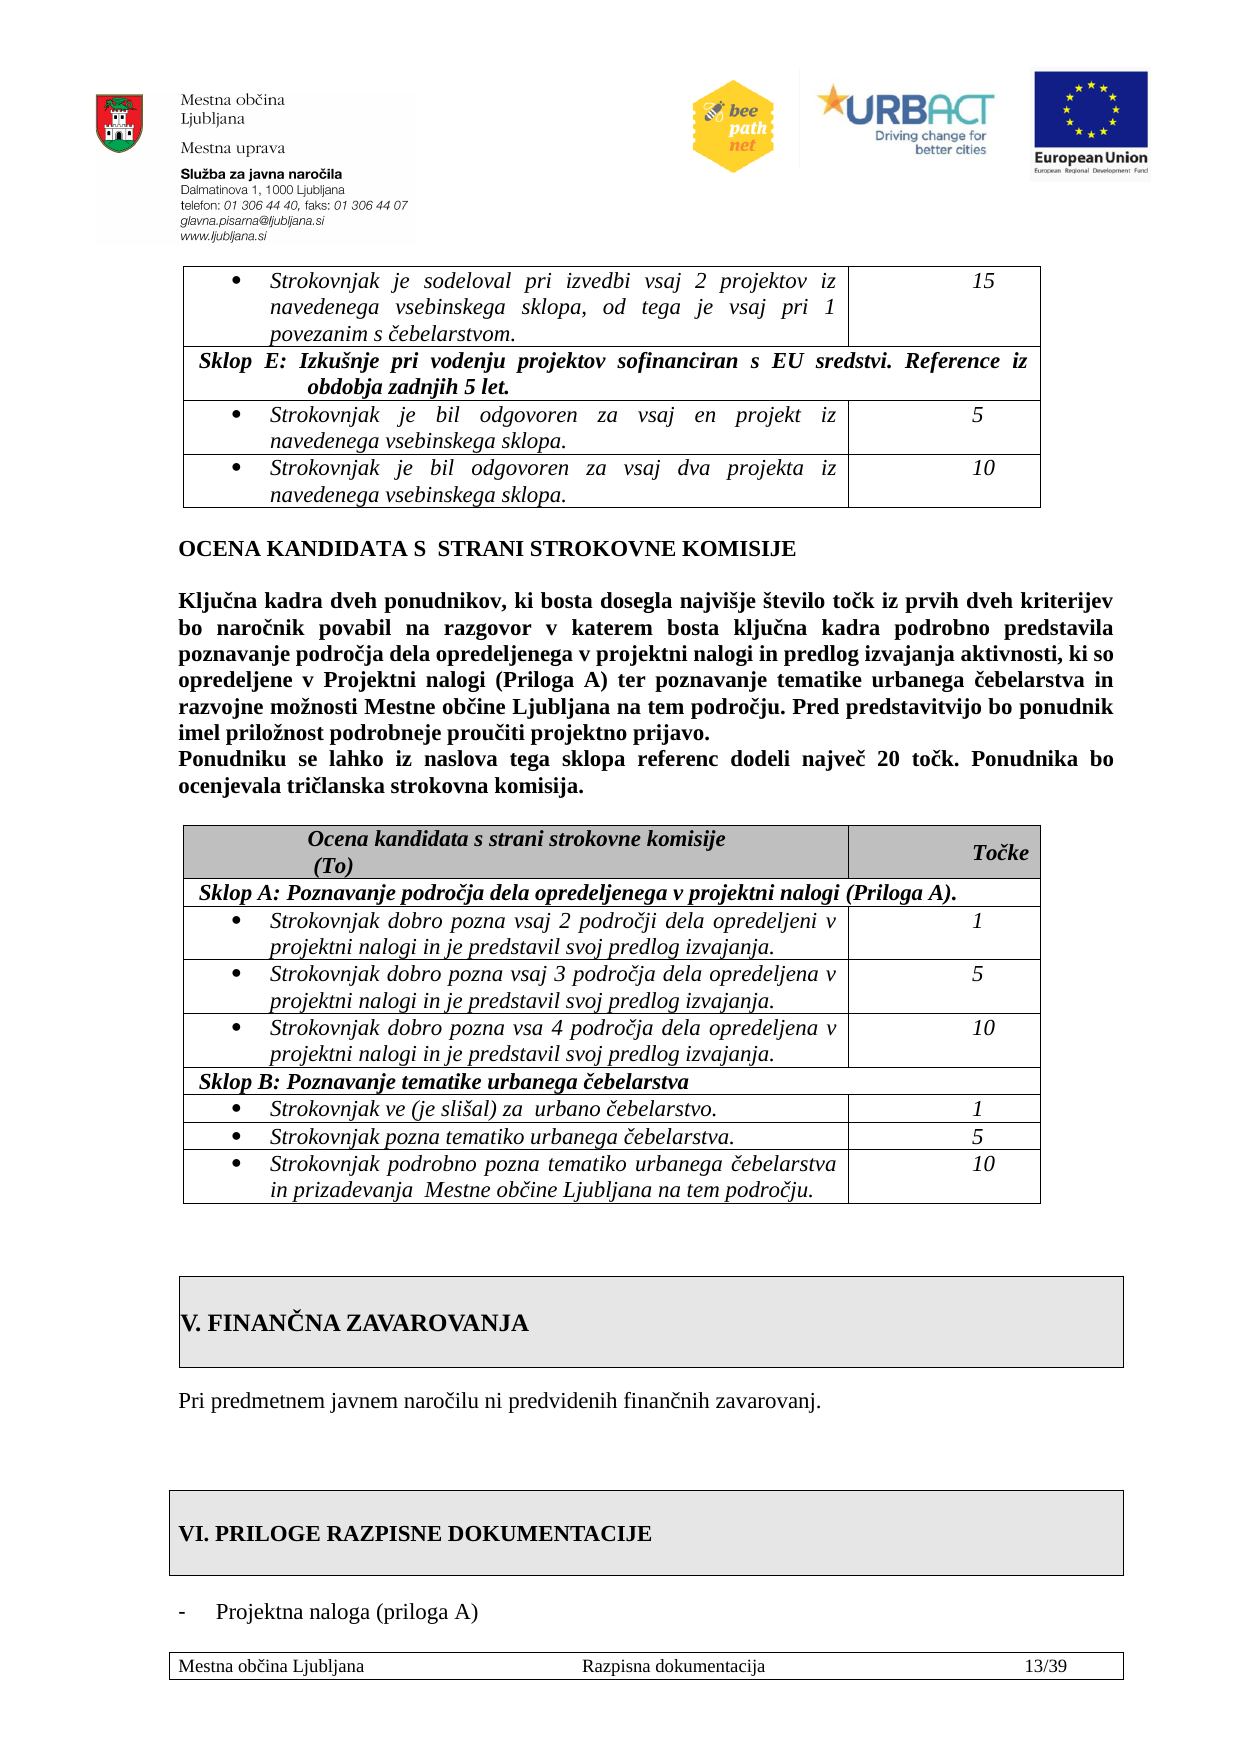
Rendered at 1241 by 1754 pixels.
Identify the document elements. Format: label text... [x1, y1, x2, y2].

table_header Ocena kandidata s strani strokovne komisije (To) [184, 826, 848, 878]
picture [686, 67, 1151, 182]
table_cell Strokovnjak dobro pozna vsaj 3 področja dela opredeljena v projektni nalogi in je predstavil svoj predlog izvajanja. [184, 960, 848, 1013]
table_cell 15 [849, 267, 1040, 346]
table_cell Strokovnjak dobro pozna vsa 4 področja dela opredeljena v projektni nalogi in je predstavil svoj predlog izvajanja. [184, 1014, 848, 1067]
table_cell Strokovnjak dobro pozna vsaj 2 področji dela opredeljeni v projektni nalogi in je predstavil svoj predlog izvajanja. [184, 907, 848, 959]
text Pri predmetnem javnem naročilu ni predvidenih finančnih zavarovanj. [178, 1387, 1115, 1414]
text OCENA KANDIDATA S STRANI STROKOVNE KOMISIJE [178, 534, 1115, 561]
table_cell 5 [849, 401, 1040, 453]
picture [95, 92, 417, 245]
table_cell 10 [849, 1150, 1040, 1203]
table_cell 10 [849, 1014, 1040, 1067]
table_cell 1 [849, 907, 1040, 959]
table_cell 10 [849, 455, 1040, 507]
table_cell Strokovnjak podrobno pozna tematiko urbanega čebelarstva in prizadevanja Mestne občine Ljubljana na tem področju. [184, 1150, 848, 1203]
table_cell Strokovnjak pozna tematiko urbanega čebelarstva. [184, 1123, 848, 1149]
table_cell Strokovnjak je bil odgovoren za vsaj dva projekta iz navedenega vsebinskega sklopa. [184, 455, 848, 507]
list Projektna naloga (priloga A) [178, 1595, 1115, 1626]
table_cell Strokovnjak ve (je slišal) za urbano čebelarstvo. [184, 1095, 848, 1122]
table_cell Strokovnjak je sodeloval pri izvedbi vsaj 2 projektov iz navedenega vsebinskega sklopa, od tega je vsaj pri 1 povezanim s čebelarstvom. [184, 267, 848, 346]
table_cell 5 [849, 1123, 1040, 1149]
text Ponudniku se lahko iz naslova tega sklopa referenc dodeli največ 20 točk. Ponudnika bo ocenjevala tričlanska strokovna komisija. [178, 745, 1115, 798]
table_cell Sklop B: Poznavanje tematike urbanega čebelarstva [184, 1068, 1040, 1094]
table_cell Sklop E: Izkušnje pri vodenju projektov sofinanciran s EU sredstvi. Reference iz obdobja zadnjih 5 let. [184, 347, 1040, 400]
text Ključna kadra dveh ponudnikov, ki bosta dosegla najvišje število točk iz prvih dveh kriterijev bo naročnik povabil na razgovor v katerem bosta ključna kadra podrobno predstavila poznavanje področja dela opredeljenega v projektni nalogi in predlog izvajanja aktivnosti, ki so opredeljene v Projektni nalogi (Priloga A) ter poznavanje tematike urbanega čebelarstva in razvojne možnosti Mestne občine Ljubljana na tem področju. Pred predstavitvijo bo ponudnik imel priložnost podrobneje proučiti projektno prijavo. [178, 587, 1115, 745]
list VI. PRILOGE RAZPISNE DOKUMENTACIJE [170, 1517, 1123, 1543]
list V. FINANČNA ZAVAROVANJA [180, 1304, 1123, 1333]
table_header Točke [849, 826, 1040, 878]
table_cell 5 [849, 960, 1040, 1013]
table_cell 1 [849, 1095, 1040, 1122]
table_cell Strokovnjak je bil odgovoren za vsaj en projekt iz navedenega vsebinskega sklopa. [184, 401, 848, 453]
table_cell Sklop A: Poznavanje področja dela opredeljenega v projektni nalogi (Priloga A). [184, 879, 1040, 906]
